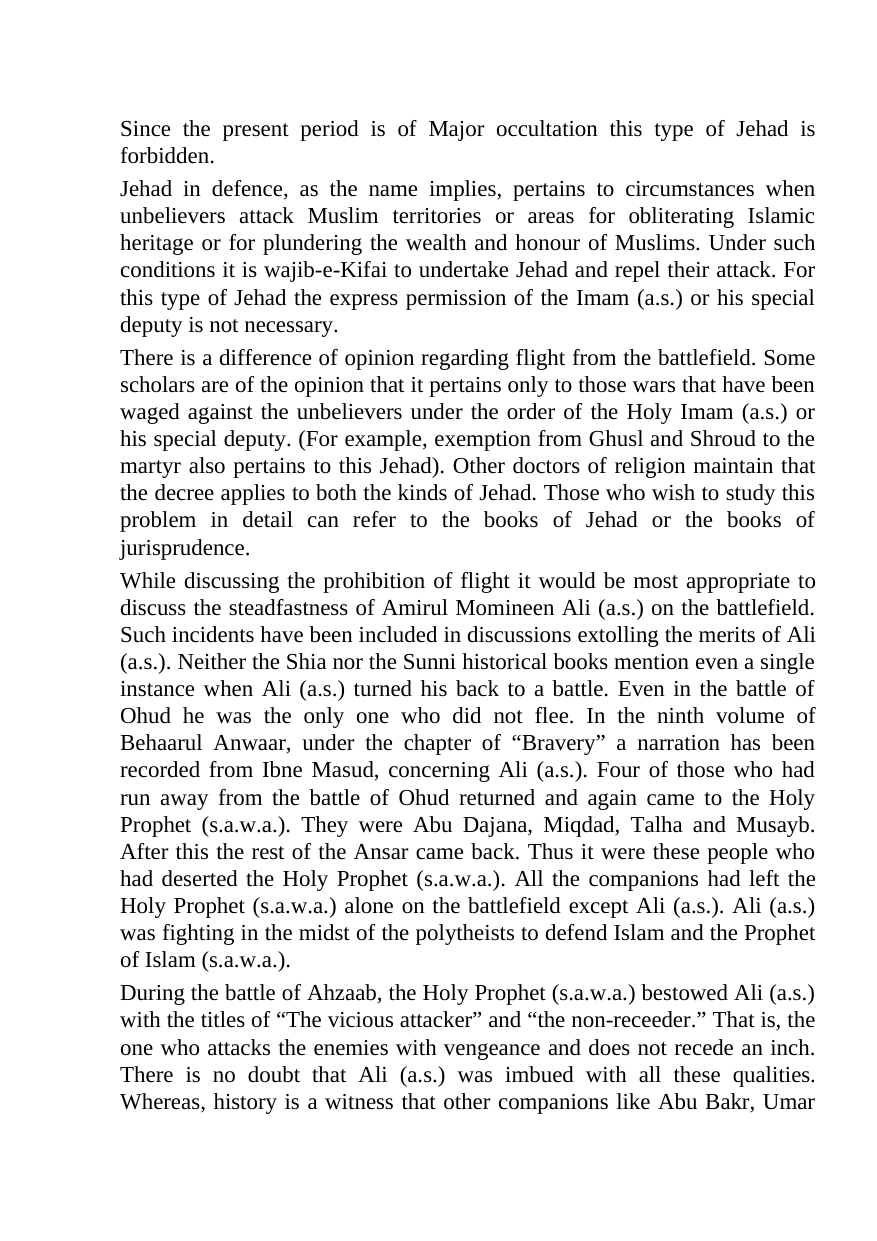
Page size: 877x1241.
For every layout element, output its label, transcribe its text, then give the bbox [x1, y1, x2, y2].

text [120, 979, 817, 1114]
text There is a difference of opinion regarding flight from the battlefield. Some scholars are of the opinion that it pertains only to those wars that have been waged against the unbelievers under the order of the Holy Imam (a.s.) or his special deputy. (For example, exemption from Ghusl and Shroud to the martyr also pertains to this Jehad). Other doctors of religion maintain that the decree applies to both the kinds of Jehad. Those who wish to study this problem in detail can refer to the books of Jehad or the books of jurisprudence. [120, 344, 817, 560]
text Jehad in defence, as the name implies, pertains to circumstances when unbelievers attack Muslim territories or areas for obliterating Islamic heritage or for plundering the wealth and honour of Muslims. Under such conditions it is wajib-e-Kifai to undertake Jehad and repel their attack. For this type of Jehad the express permission of the Imam (a.s.) or his special deputy is not necessary. [120, 175, 817, 337]
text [120, 114, 817, 169]
text While discussing the prohibition of flight it would be most appropriate to discuss the steadfastness of Amirul Momineen Ali (a.s.) on the battlefield. Such incidents have been included in discussions extolling the merits of Ali (a.s.). Neither the Shia nor the Sunni historical books mention even a single instance when Ali (a.s.) turned his back to a battle. Even in the battle of Ohud he was the only one who did not flee. In the ninth volume of Behaarul Anwaar, under the chapter of “Bravery” a narration has been recorded from Ibne Masud, concerning Ali (a.s.). Four of those who had run away from the battle of Ohud returned and again came to the Holy Prophet (s.a.w.a.). They were Abu Dajana, Miqdad, Talha and Musayb. After this the rest of the Ansar came back. Thus it were these people who had deserted the Holy Prophet (s.a.w.a.). All the companions had left the Holy Prophet (s.a.w.a.) alone on the battlefield except Ali (a.s.). Ali (a.s.) was fighting in the midst of the polytheists to defend Islam and the Prophet of Islam (s.a.w.a.). [120, 567, 817, 973]
